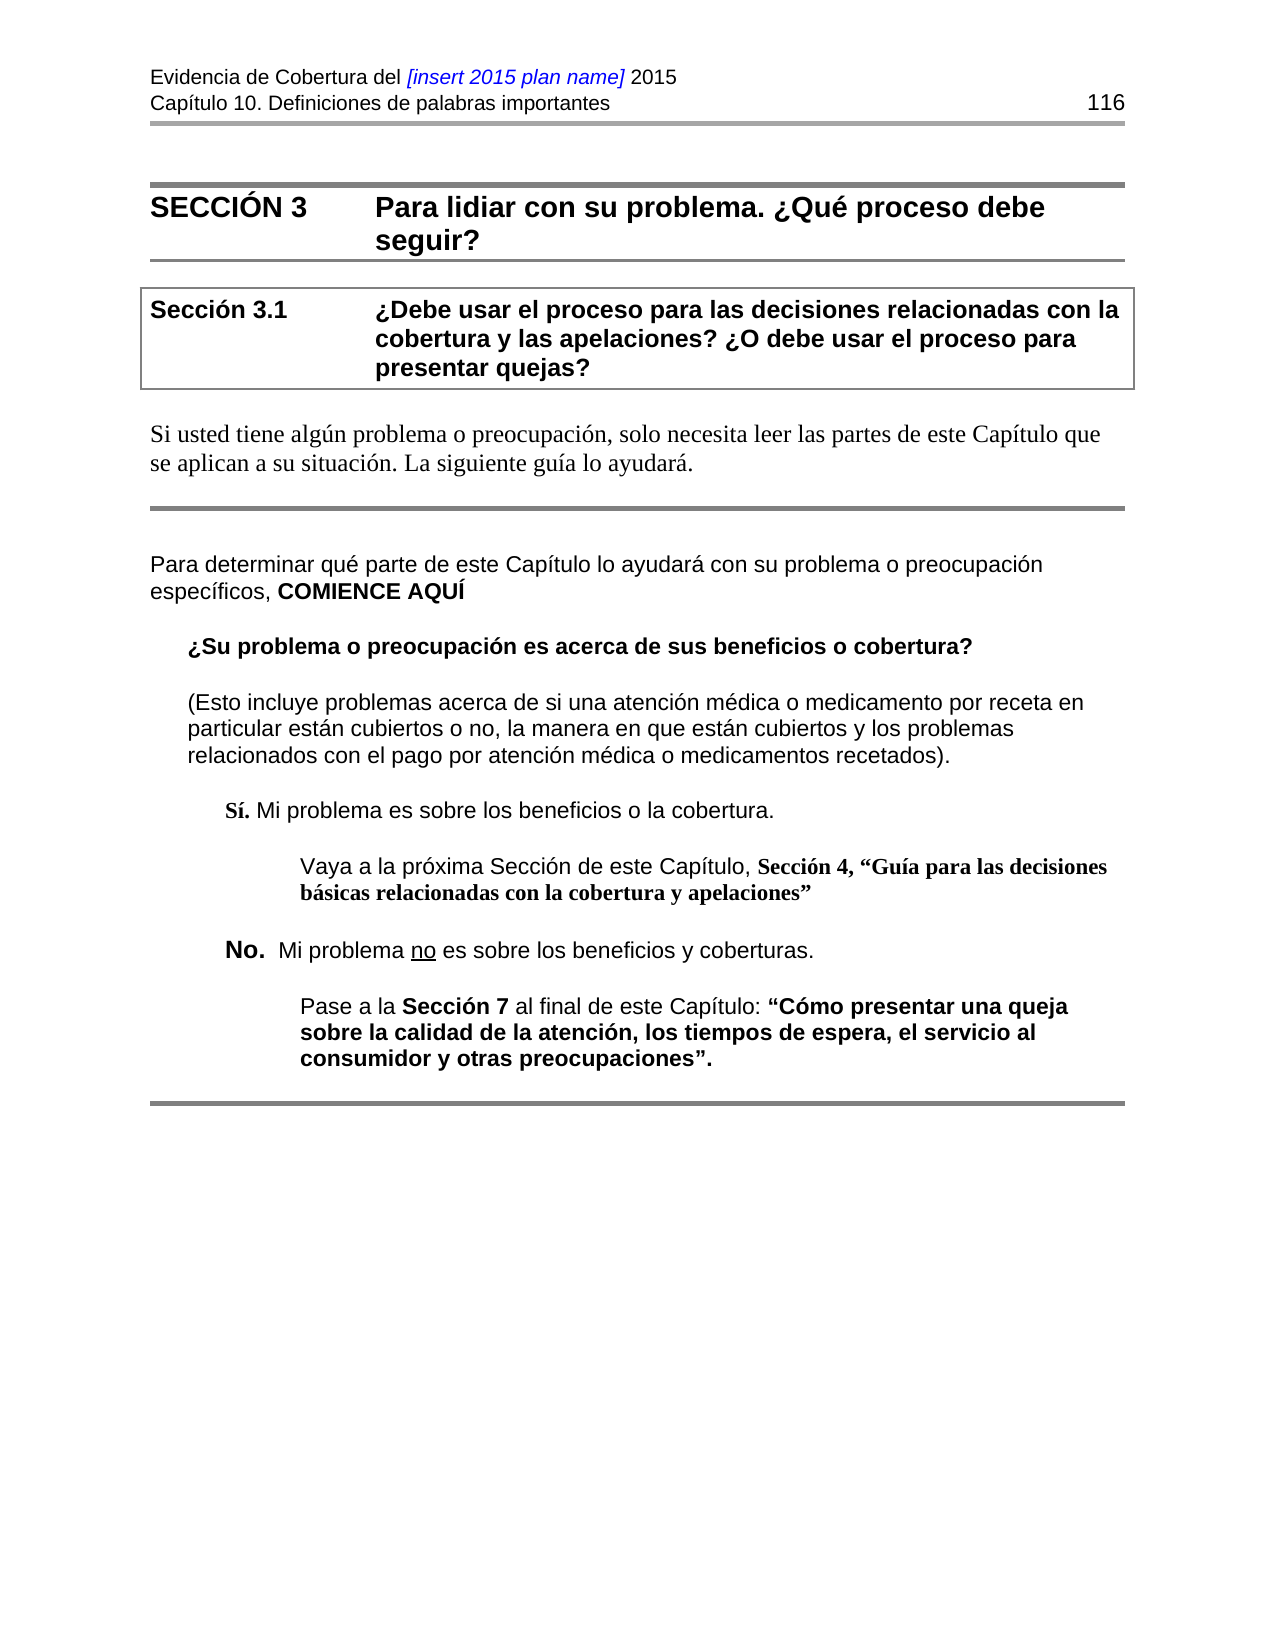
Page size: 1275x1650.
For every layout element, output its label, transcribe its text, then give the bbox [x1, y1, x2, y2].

subtitle Sección 3.1 ¿Debe usar el proceso para las decisiones relacionadas con la cobertura y las apelaciones? ¿O debe usar el proceso para presentar quejas? [142, 289, 1133, 388]
text (Esto incluye problemas acerca de si una atención médica o medicamento por receta en particular están cubiertos o no, la manera en que están cubiertos y los problemas relacionados con el pago por atención médica o medicamentos recetados). [187, 689, 1125, 768]
text No. Mi problema no es sobre los beneficios y coberturas. [225, 935, 1125, 963]
text Sí. Mi problema es sobre los beneficios o la cobertura. [225, 797, 1125, 823]
subtitle ¿Su problema o preocupación es acerca de sus beneficios o cobertura? [187, 633, 1125, 660]
text Si usted tiene algún problema o preocupación, solo necesita leer las partes de este Capítulo que se aplican a su situación. La siguiente guía lo ayudará. [150, 419, 1125, 477]
text Pase a la Sección 7 al final de este Capítulo: “Cómo presentar una queja sobre la calidad de la atención, los tiempos de espera, el servicio al consumidor y otras preocupaciones”. [300, 993, 1125, 1072]
text Para determinar qué parte de este Capítulo lo ayudará con su problema o preocupación específicos, COMIENCE AQUÍ [150, 551, 1125, 604]
subtitle SECCIÓN 3 Para lidiar con su problema. ¿Qué proceso debe seguir? [150, 188, 1125, 259]
text Vaya a la próxima Sección de este Capítulo, Sección 4, “Guía para las decisiones básicas relacionadas con la cobertura y apelaciones” [300, 853, 1125, 906]
